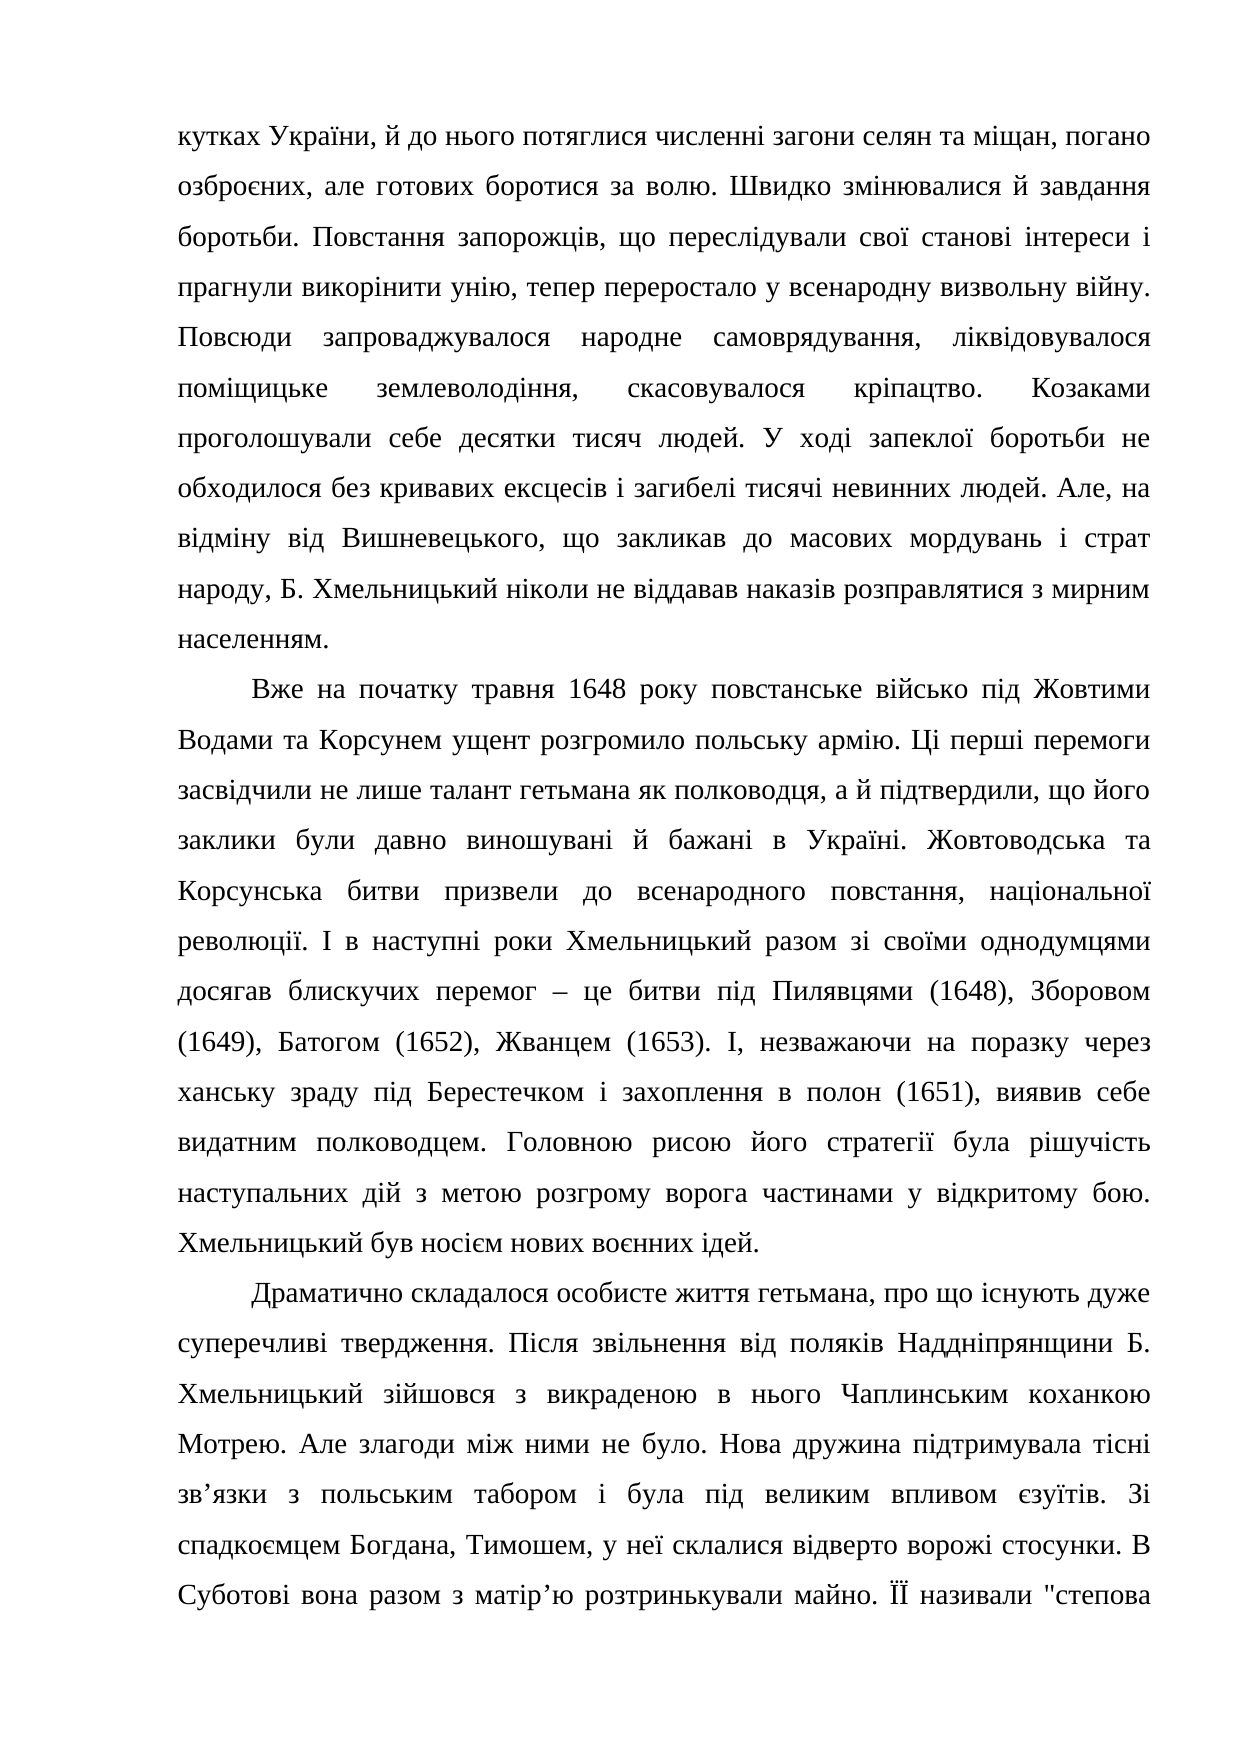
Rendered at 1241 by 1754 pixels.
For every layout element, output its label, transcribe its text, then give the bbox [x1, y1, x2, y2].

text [177, 1275, 1152, 1611]
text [177, 118, 1152, 655]
text Вже на початку травня 1648 року повстанське військо під Жовтими Водами та Корсунем ущент розгромило польську армію. Ці перші перемоги засвідчили не лише талант гетьмана як полководця, а й підтвердили, що його заклики були давно виношувані й бажані в Україні. Жовтоводська та Корсунська битви призвели до всенародного повстання, національної революції. І в наступні роки Хмельницький разом зі своїми однодумцями досягав блискучих перемог – це битви під Пилявцями (1648), Зборовом (1649), Батогом (1652), Жванцем (1653). І, незважаючи на поразку через ханську зраду під Берестечком і захоплення в полон (1651), виявив себе видатним полководцем. Головною рисою його стратегії була рішучість наступальних дій з метою розгрому ворога частинами у відкритому бою. Хмельницький був носієм нових воєнних ідей. [177, 672, 1152, 1258]
